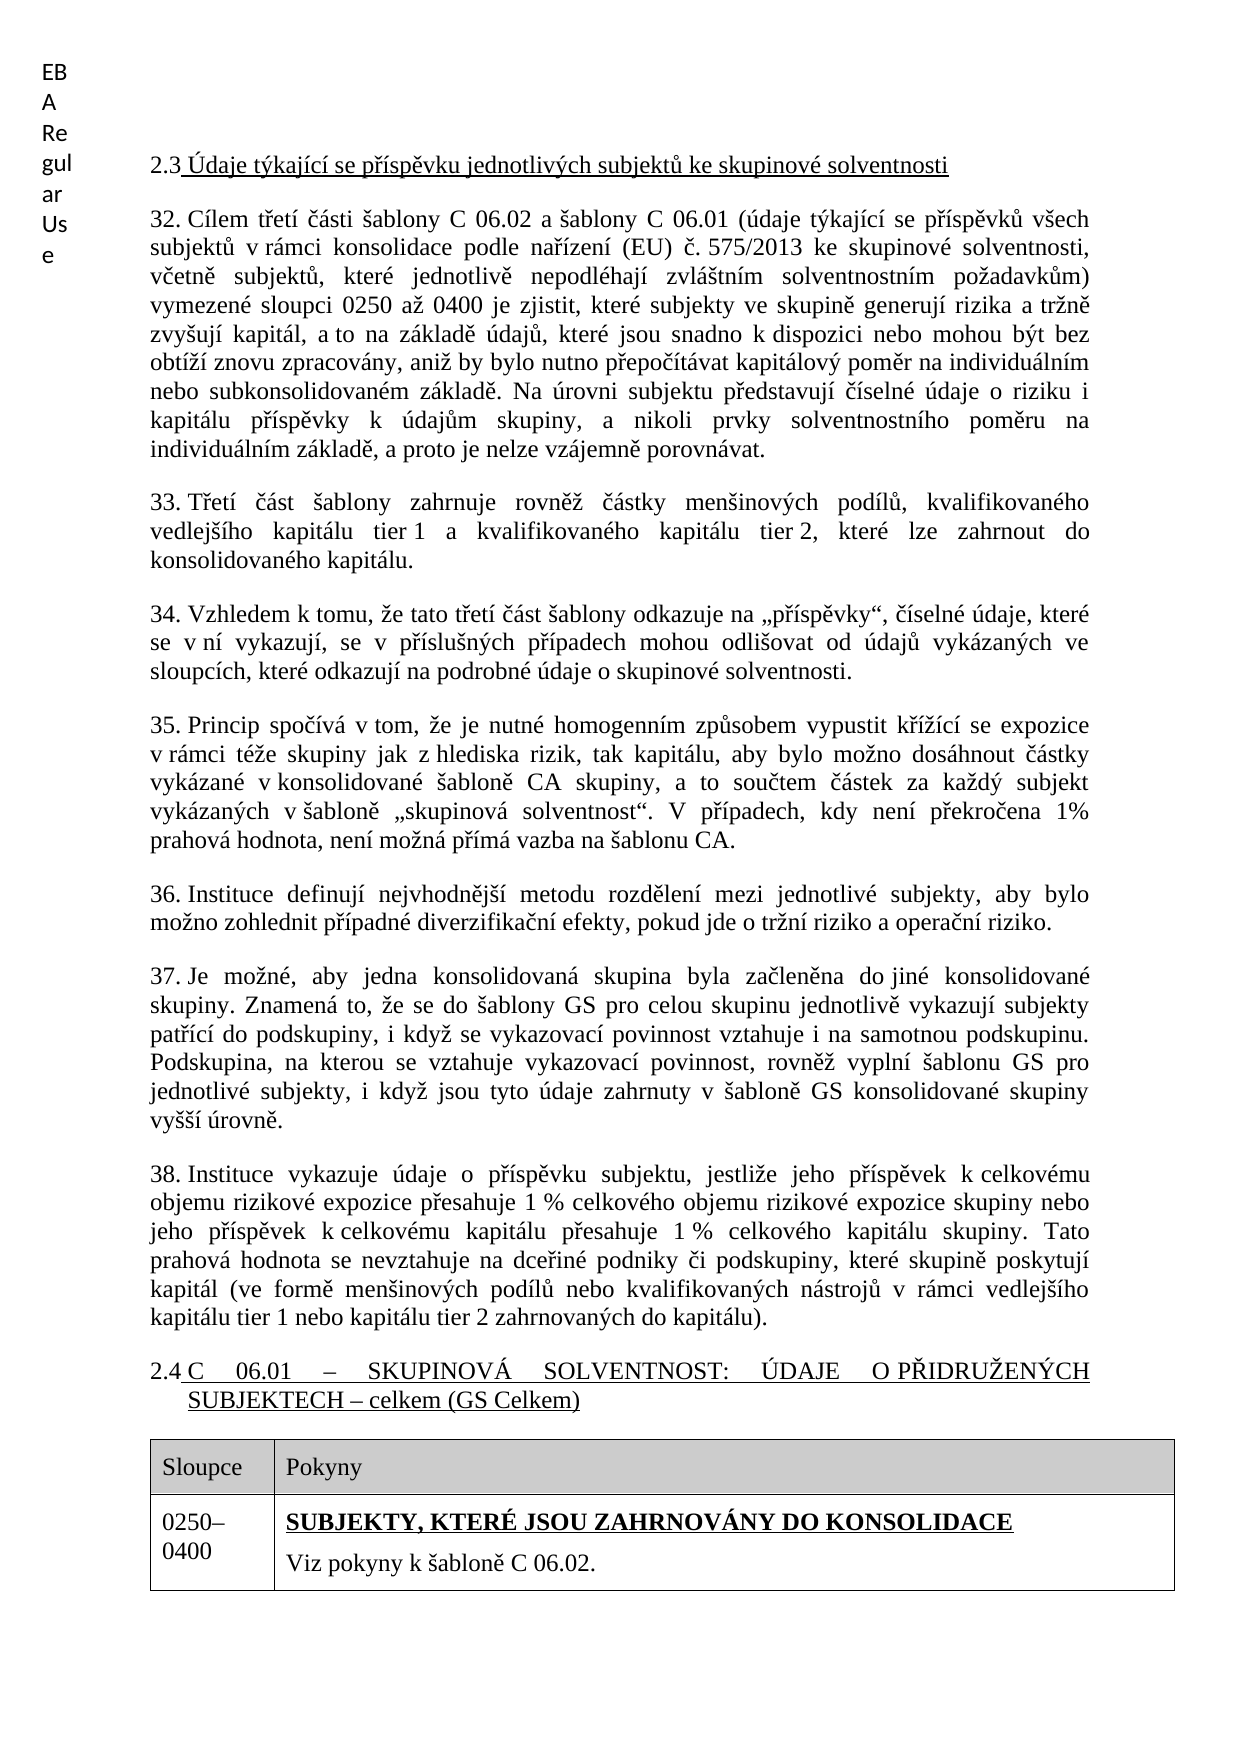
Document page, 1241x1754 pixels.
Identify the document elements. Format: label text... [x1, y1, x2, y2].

table_cell 0250–0400 [151, 1495, 274, 1589]
list 2.4 C 06.01 – SKUPINOVÁ SOLVENTNOST: ÚDAJE O PŘIDRUŽENÝCH SUBJEKTECH – celkem (GS Celkem) [150, 1356, 1090, 1414]
list 2.3 Údaje týkající se příspěvku jednotlivých subjektů ke skupinové solventnosti [150, 150, 1090, 179]
table_header Pokyny [275, 1440, 1174, 1493]
table_cell SUBJEKTY, KTERÉ JSOU ZAHRNOVÁNY DO KONSOLIDACE Viz pokyny k šabloně C 06.02. [275, 1495, 1174, 1589]
table_header Sloupce [151, 1440, 274, 1493]
